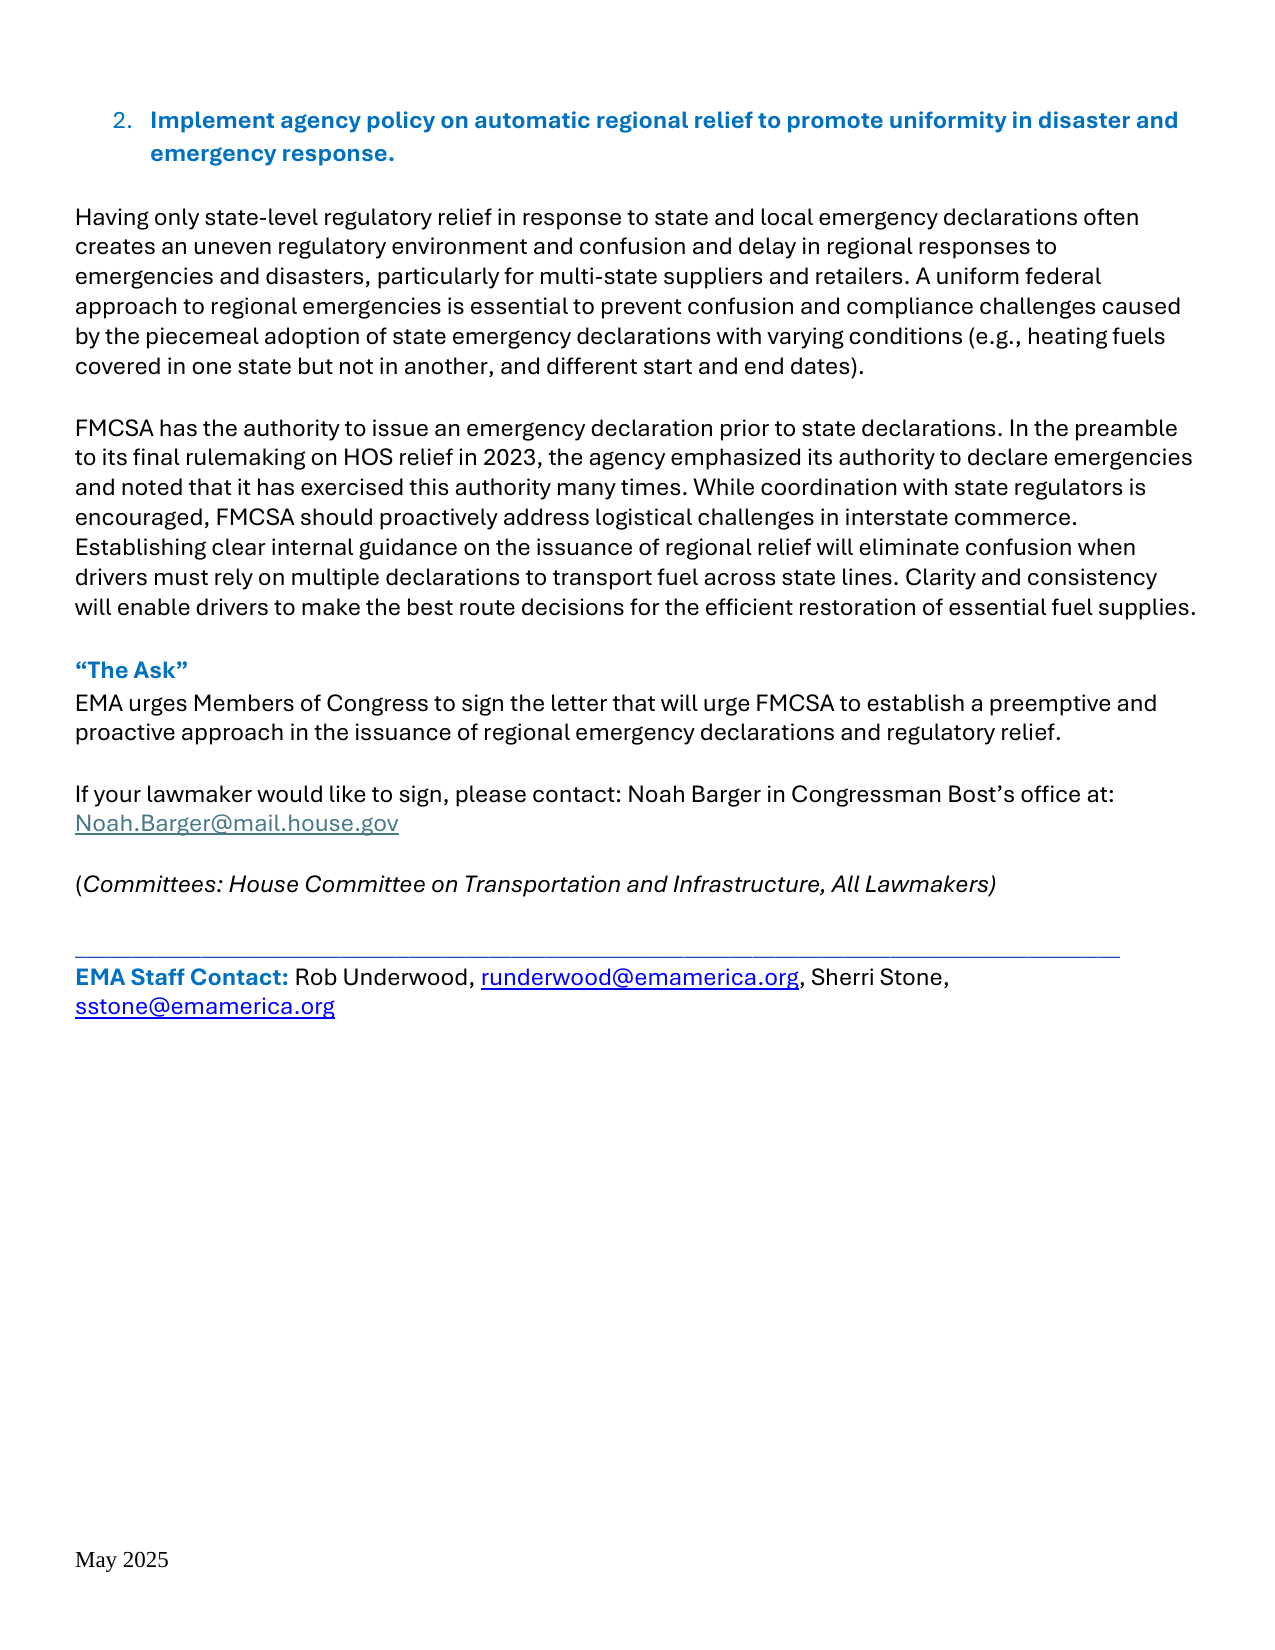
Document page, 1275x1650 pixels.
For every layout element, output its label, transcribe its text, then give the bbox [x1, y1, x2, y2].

text FMCSA has the authority to issue an emergency declaration prior to state declarations. In the preamble to its final rulemaking on HOS relief in 2023, the agency emphasized its authority to declare emergencies and noted that it has exercised this authority many times. While coordination with state regulators is encouraged, FMCSA should proactively address logistical challenges in interstate commerce. Establishing clear internal guidance on the issuance of regional relief will eliminate confusion when drivers must rely on multiple declarations to transport fuel across state lines. Clarity and consistency will enable drivers to make the best route decisions for the efficient restoration of essential fuel supplies. [74, 412, 1200, 622]
subtitle Implement agency policy on automatic regional relief to promote uniformity in disaster and emergency response. [112, 106, 1200, 169]
text (Committees: House Committee on Transportation and Infrastructure, All Lawmakers) [75, 869, 1200, 899]
text Having only state-level regulatory relief in response to state and local emergency declarations often creates an uneven regulatory environment and confusion and delay in regional responses to emergencies and disasters, particularly for multi-state suppliers and retailers. A uniform federal approach to regional emergencies is essential to prevent confusion and compliance challenges caused by the piecemeal adoption of state emergency declarations with varying conditions (e.g., heating fuels covered in one state but not in another, and different start and end dates). [74, 202, 1200, 382]
text ___________________________________________________________________________________________ [75, 932, 1200, 962]
text EMA urges Members of Congress to sign the letter that will urge FMCSA to establish a preemptive and proactive approach in the issuance of regional emergency declarations and regulatory relief. [74, 688, 1200, 748]
subtitle “The Ask” [74, 655, 1200, 686]
text If your lawmaker would like to sign, please contact: Noah Barger in Congressman Bost’s office at: Noah.Barger@mail.house.gov [74, 778, 1200, 838]
text EMA Staff Contact: Rob Underwood, runderwood@emamerica.org, Sherri Stone, sstone@emamerica.org [75, 962, 1200, 1022]
